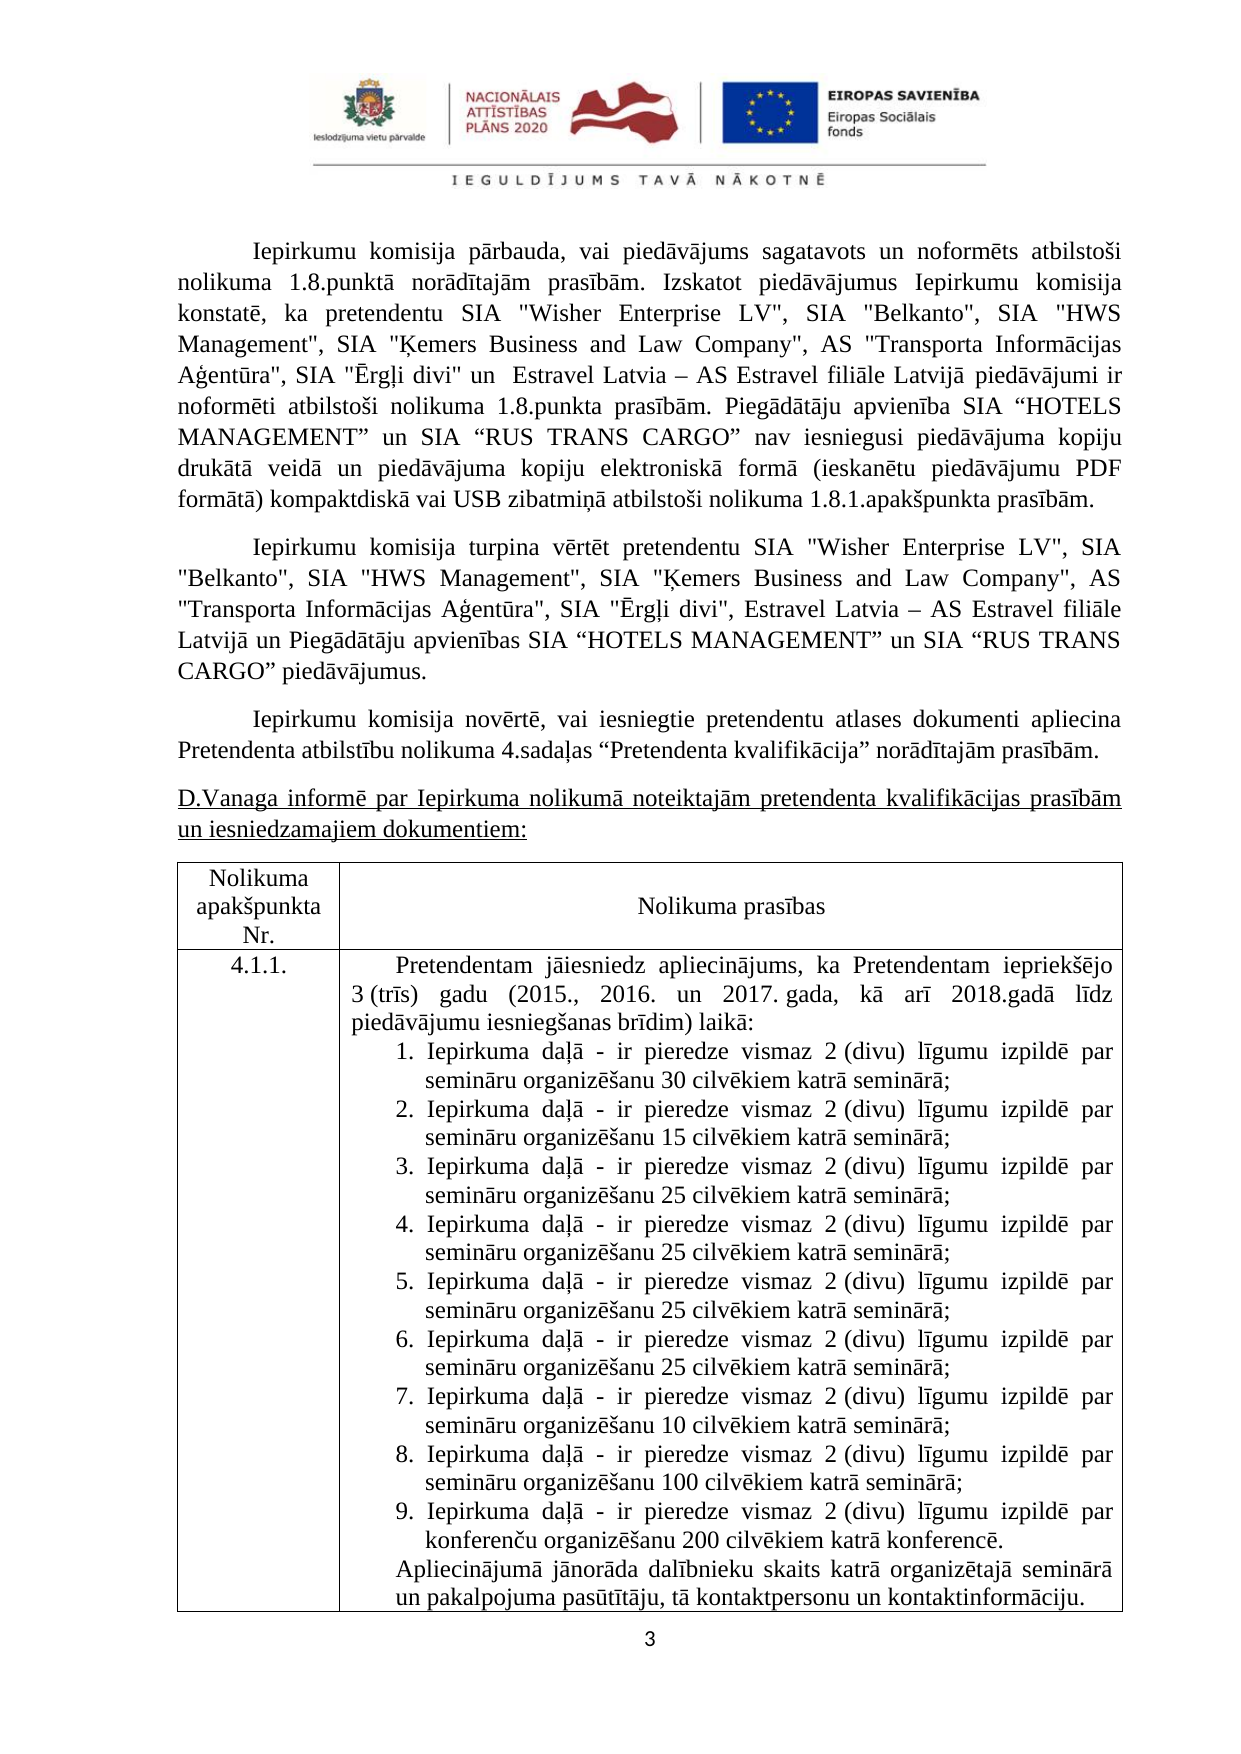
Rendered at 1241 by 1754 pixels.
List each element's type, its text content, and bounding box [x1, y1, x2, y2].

text D.Vanaga informē par Iepirkuma nolikumā noteiktajām pretendenta kvalifikācijas prasībām un iesniedzamajiem dokumentiem: [177, 809, 1122, 843]
table_header Nolikuma prasības [340, 863, 1122, 949]
text Iepirkumu komisija pārbauda, vai piedāvājums sagatavots un noformēts atbilstoši nolikuma 1.8.punktā norādītajām prasībām. Izskatot piedāvājumus Iepirkumu komisija konstatē, ka pretendentu SIA "Wisher Enterprise LV", SIA "Belkanto", SIA "HWS Management", SIA "Ķemers Business and Law Company", AS "Transporta Informācijas Aģentūra", SIA "Ērgļi divi" un Estravel Latvia – AS Estravel filiāle Latvijā piedāvājumi ir noformēti atbilstoši nolikuma 1.8.punkta prasībām. Piegādātāju apvienība SIA “HOTELS MANAGEMENT” un SIA “RUS TRANS CARGO” nav iesniegusi piedāvājuma kopiju drukātā veidā un piedāvājuma kopiju elektroniskā formā (ieskanētu piedāvājumu PDF formātā) kompaktdiskā vai USB zibatmiņā atbilstoši nolikuma 1.8.1.apakšpunkta prasībām. [177, 236, 1122, 513]
picture [309, 73, 991, 189]
table_header Nolikuma apakšpunkta Nr. [178, 863, 339, 949]
text D.Vanaga informē par Iepirkuma nolikumā noteiktajām pretendenta kvalifikācijas prasībām un iesniedzamajiem dokumentiem: [177, 783, 1122, 808]
table_cell 4.1.1. [178, 950, 339, 1611]
text Iepirkumu komisija turpina vērtēt pretendentu SIA "Wisher Enterprise LV", SIA "Belkanto", SIA "HWS Management", SIA "Ķemers Business and Law Company", AS "Transporta Informācijas Aģentūra", SIA "Ērgļi divi", Estravel Latvia – AS Estravel filiāle Latvijā un Piegādātāju apvienības SIA “HOTELS MANAGEMENT” un SIA “RUS TRANS CARGO” piedāvājumus. [177, 532, 1122, 685]
text Iepirkumu komisija novērtē, vai iesniegtie pretendentu atlases dokumenti apliecina Pretendenta atbilstību nolikuma 4.sadaļas “Pretendenta kvalifikācija” norādītajām prasībām. [177, 704, 1122, 764]
